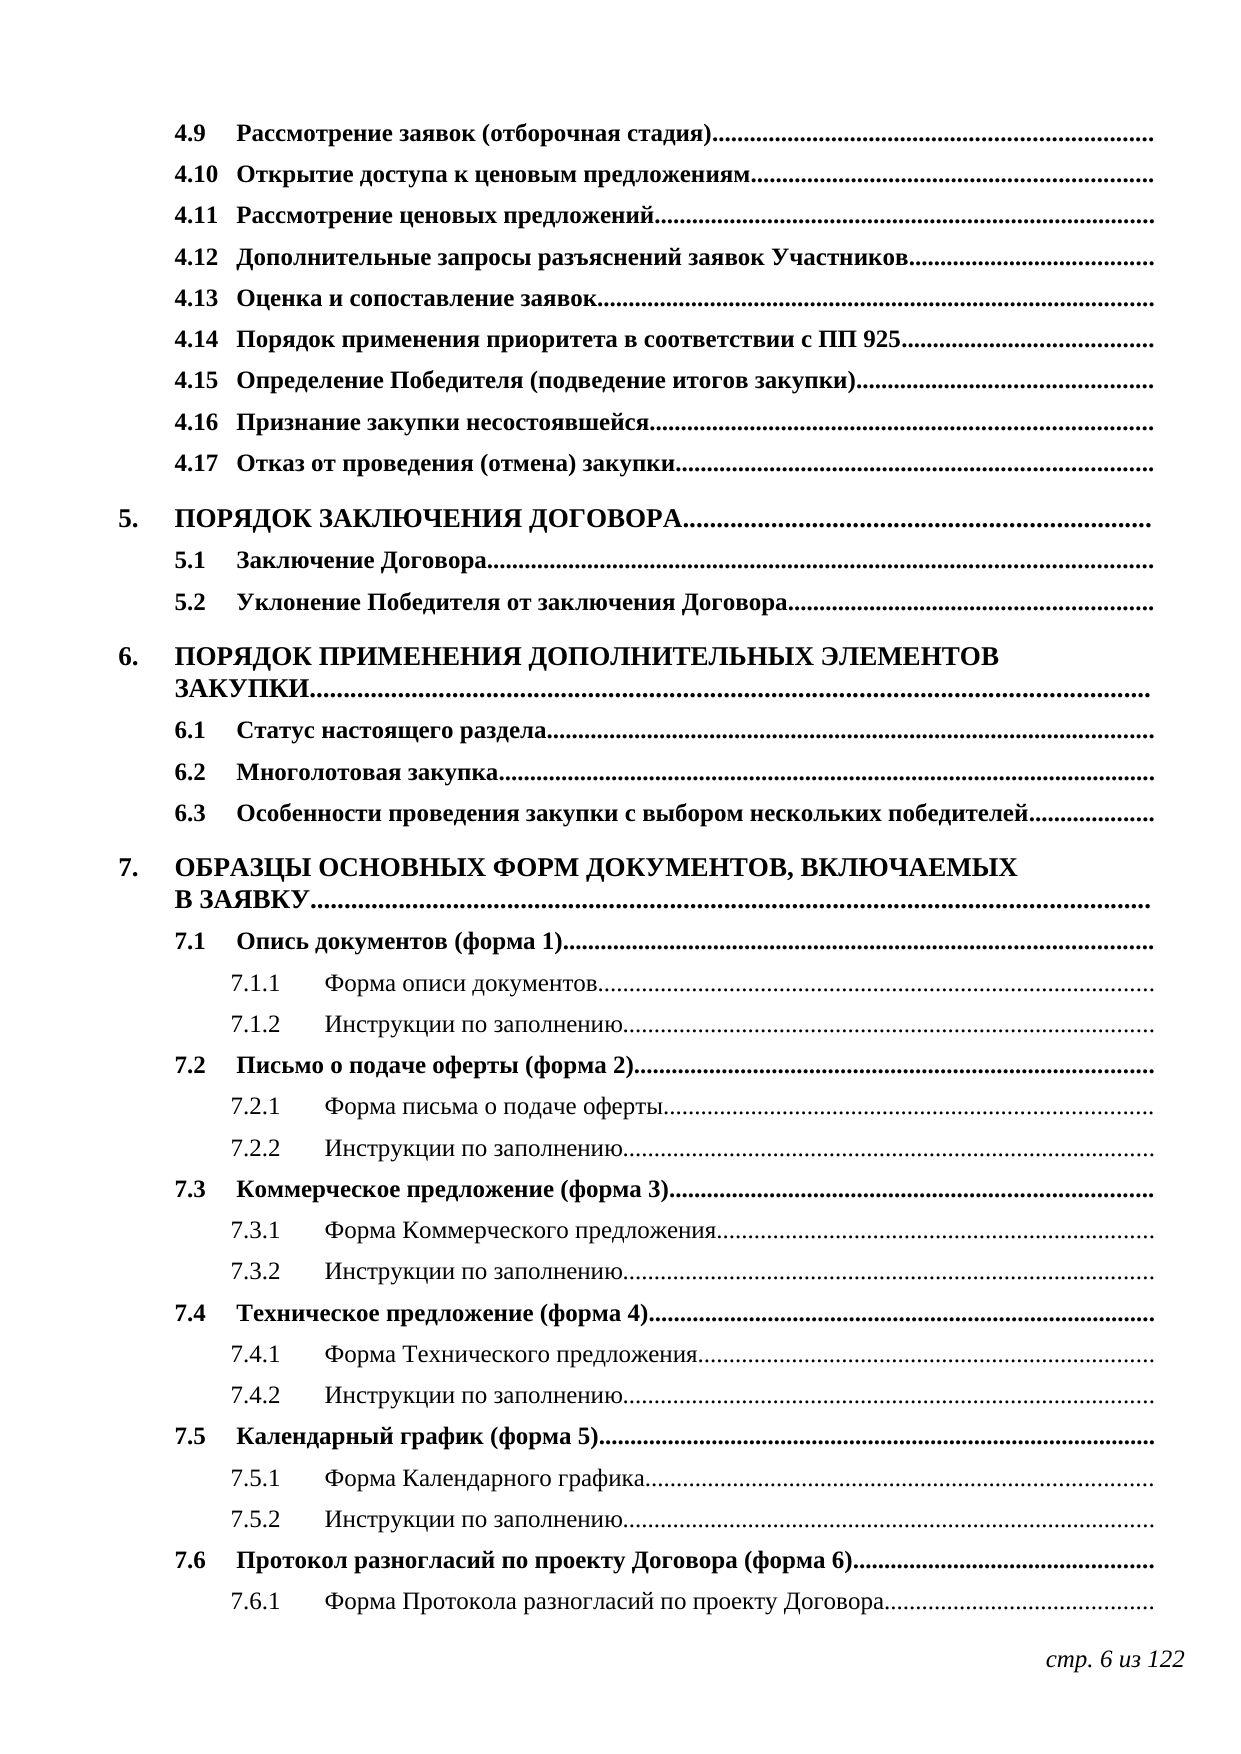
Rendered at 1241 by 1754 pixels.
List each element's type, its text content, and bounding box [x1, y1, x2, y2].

text 4.12 Дополнительные запросы разъяснений заявок Участников 37 [174, 242, 1093, 271]
text 6.1 Статус настоящего раздела 45 [174, 715, 1093, 744]
text 7.1 Опись документов (форма 1) 47 [174, 926, 1093, 955]
text 6. ПОРЯДОК ПРИМЕНЕНИЯ ДОПОЛНИТЕЛЬНЫХ ЭЛЕМЕНТОВ ЗАКУПКИ 45 [118, 641, 1063, 703]
text 4.10 Открытие доступа к ценовым предложениям 36 [174, 159, 1093, 188]
text 7.6.1 Форма Протокола разногласий по проекту Договора 61 [230, 1586, 1063, 1615]
text 7.2.1 Форма письма о подаче оферты 49 [230, 1091, 1063, 1120]
text 6.3 Особенности проведения закупки с выбором нескольких победителей 46 [174, 798, 1093, 827]
text 7.4 Техническое предложение (форма 4) 56 [174, 1298, 1093, 1326]
text 7.3.1 Форма Коммерческого предложения 53 [230, 1215, 1063, 1244]
text 7.3 Коммерческое предложение (форма 3) 53 [174, 1174, 1093, 1203]
text 4.9 Рассмотрение заявок (отборочная стадия) 34 [174, 118, 1093, 147]
text 7. ОБРАЗЦЫ ОСНОВНЫХ ФОРМ ДОКУМЕНТОВ, ВКЛЮЧАЕМЫХ В ЗАЯВКУ 47 [118, 852, 1063, 914]
text 5.1 Заключение Договора 43 [174, 546, 1093, 574]
text 7.4.2 Инструкции по заполнению 58 [230, 1380, 1063, 1409]
text 7.3.2 Инструкции по заполнению 55 [230, 1256, 1063, 1285]
text 4.11 Рассмотрение ценовых предложений 36 [174, 201, 1093, 229]
text 7.5.1 Форма Календарного графика 59 [230, 1463, 1063, 1491]
text 5. ПОРЯДОК ЗАКЛЮЧЕНИЯ ДОГОВОРА 43 [118, 502, 1063, 533]
text 7.4.1 Форма Технического предложения 56 [230, 1339, 1063, 1368]
text 7.2.2 Инструкции по заполнению 52 [230, 1133, 1063, 1161]
text 5.2 Уклонение Победителя от заключения Договора 44 [174, 587, 1093, 616]
text 4.14 Порядок применения приоритета в соответствии с ПП 925 38 [174, 324, 1093, 353]
text 7.5 Календарный график (форма 5) 59 [174, 1421, 1093, 1450]
text 4.13 Оценка и сопоставление заявок 38 [174, 283, 1093, 312]
text 7.2 Письмо о подаче оферты (форма 2) 49 [174, 1050, 1093, 1079]
text 7.1.2 Инструкции по заполнению 48 [230, 1009, 1063, 1038]
text 7.6 Протокол разногласий по проекту Договора (форма 6) 61 [174, 1545, 1093, 1574]
text 4.15 Определение Победителя (подведение итогов закупки) 40 [174, 366, 1093, 394]
text 7.5.2 Инструкции по заполнению 60 [230, 1504, 1063, 1533]
text 4.16 Признание закупки несостоявшейся 41 [174, 407, 1093, 436]
text 6.2 Многолотовая закупка 45 [174, 757, 1093, 785]
text 4.17 Отказ от проведения (отмена) закупки 42 [174, 448, 1093, 477]
text 7.1.1 Форма описи документов 47 [230, 968, 1063, 996]
